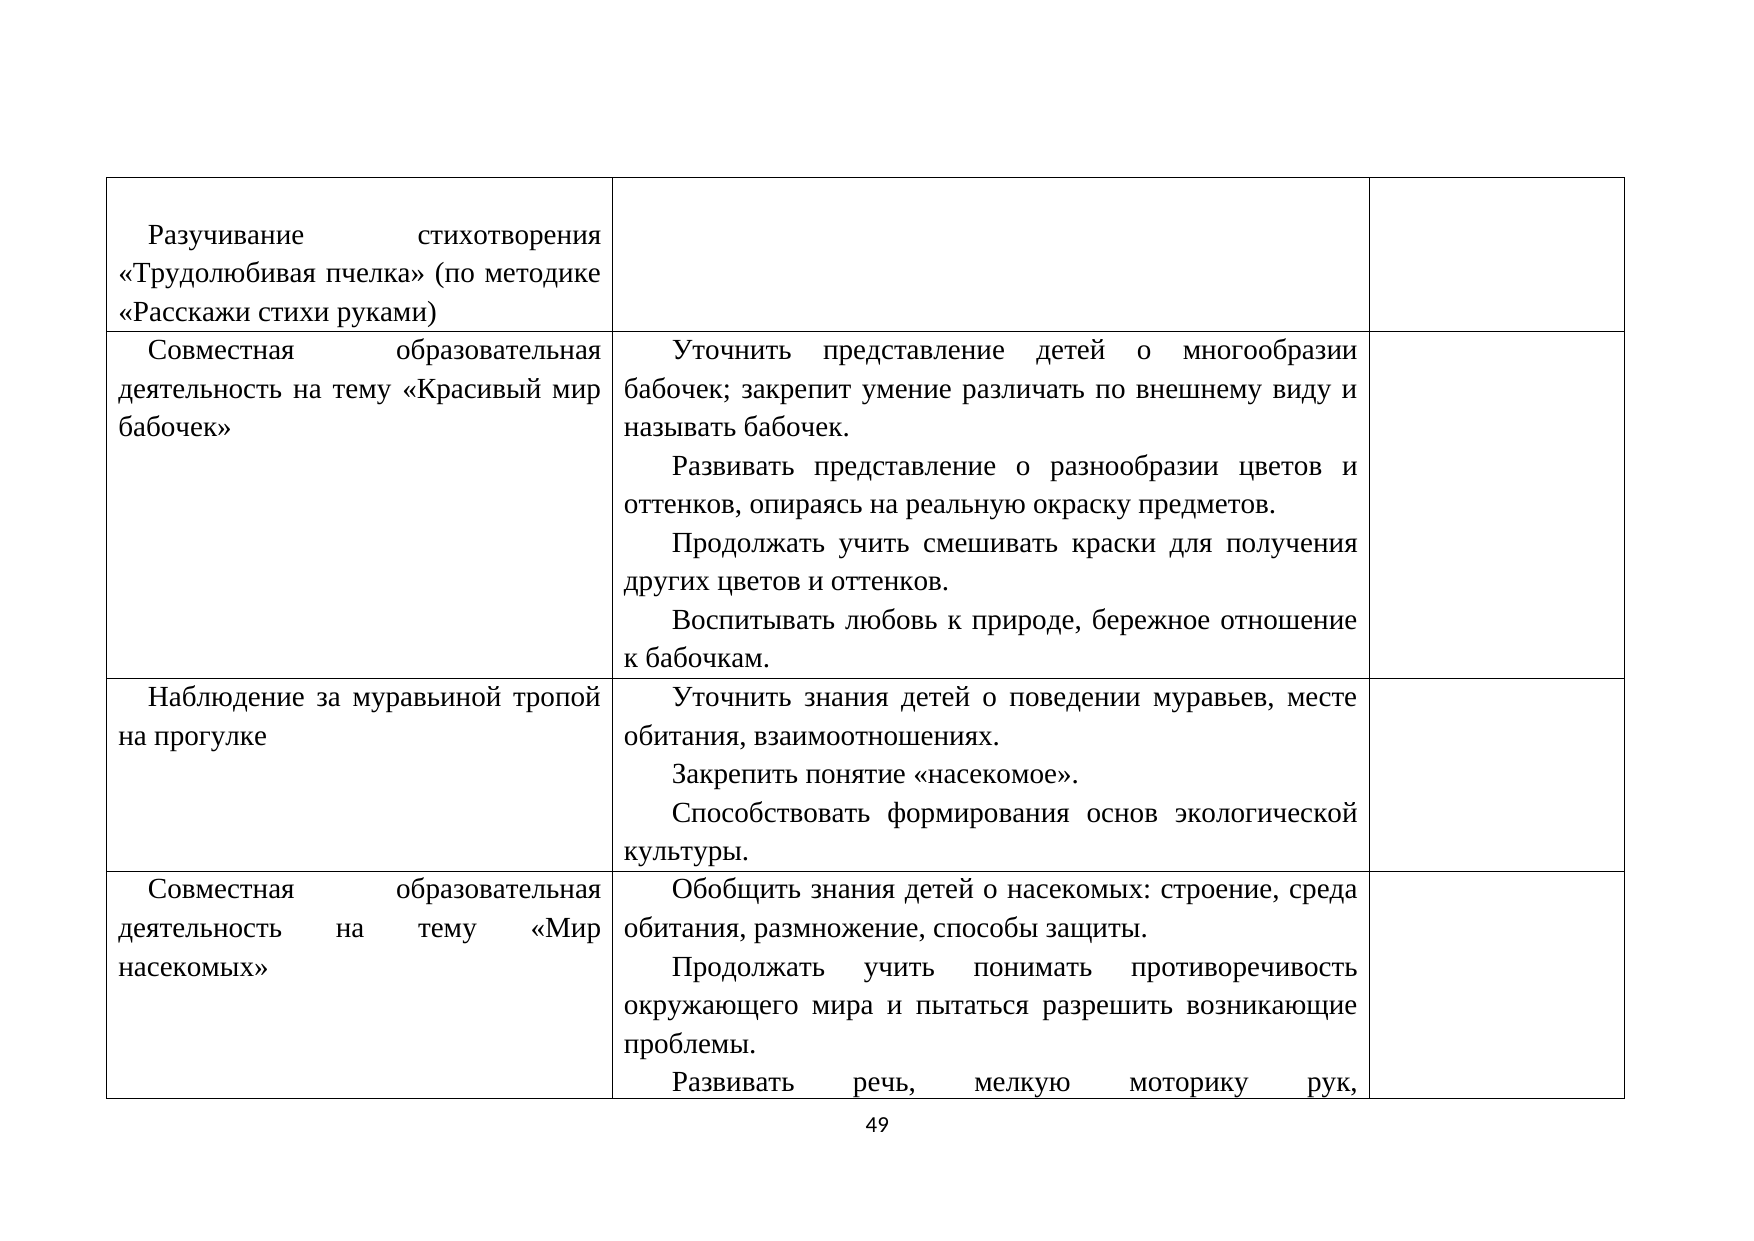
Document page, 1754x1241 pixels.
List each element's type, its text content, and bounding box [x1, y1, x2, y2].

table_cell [613, 872, 1369, 1098]
table_cell Совместная образовательная деятельность на тему «Красивый мир бабочек» [107, 332, 612, 678]
table_cell Уточнить знания детей о поведении муравьев, месте обитания, взаимоотношениях. Закрепить понятие «насекомое». Способствовать формирования основ экологической культуры. [613, 679, 1369, 871]
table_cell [613, 178, 1369, 331]
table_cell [107, 872, 612, 1098]
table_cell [107, 178, 612, 331]
table_cell Уточнить представление детей о многообразии бабочек; закрепит умение различать по внешнему виду и называть бабочек. Развивать представление о разнообразии цветов и оттенков, опираясь на реальную окраску предметов. Продолжать учить смешивать краски для получения других цветов и оттенков. Воспитывать любовь к природе, бережное отношение к бабочкам. [613, 332, 1369, 678]
table_cell [1370, 872, 1624, 1098]
table_cell [1370, 178, 1624, 331]
table_cell Наблюдение за муравьиной тропой на прогулке [107, 679, 612, 871]
table_cell [1370, 679, 1624, 871]
table_cell [1370, 332, 1624, 678]
